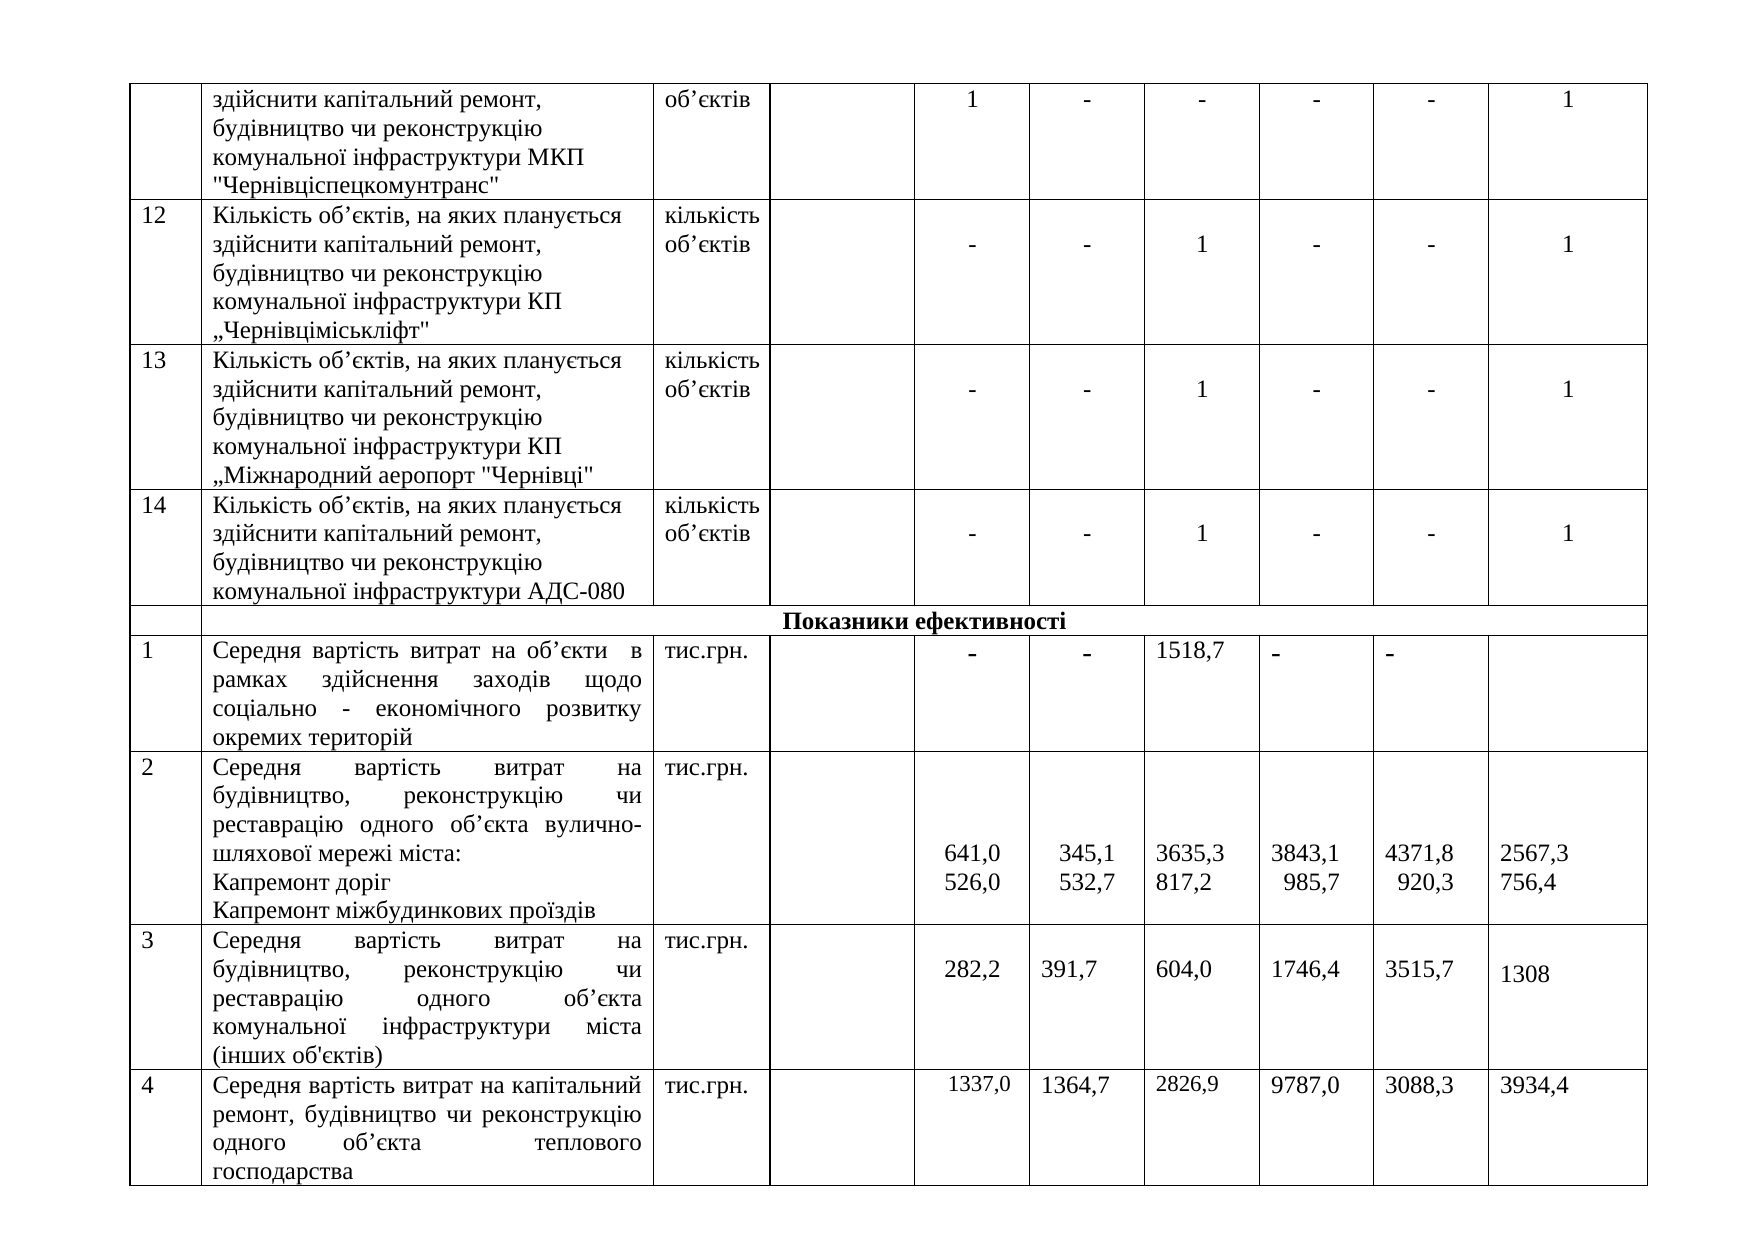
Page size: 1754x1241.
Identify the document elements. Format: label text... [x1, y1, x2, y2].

table_cell [771, 84, 914, 199]
table_cell Кількість об’єктів, на яких планується здійснити капітальний ремонт, будівництво чи реконструкцію комунальної інфраструктури КП „Чернівціміськліфт" [202, 200, 653, 344]
table_cell [771, 925, 914, 1069]
table_cell 1 [1145, 345, 1259, 489]
table_cell 1 [1489, 345, 1647, 489]
table_cell - [915, 636, 1029, 751]
table_cell - [1030, 200, 1144, 344]
table_cell 641,0 526,0 [915, 752, 1029, 924]
table_cell - [1030, 490, 1144, 605]
table_cell [1489, 636, 1647, 751]
table_cell 4 [131, 1070, 201, 1185]
table_cell 1 [131, 636, 201, 751]
table_cell 1 [915, 84, 1029, 199]
table_cell Середня вартість витрат на капітальний ремонт, будівництво чи реконструкцію одного об’єкта теплового господарства [202, 1070, 653, 1185]
table_cell 391,7 [1030, 925, 1144, 1069]
table_cell 604,0 [1145, 925, 1259, 1069]
table_cell Кількість об’єктів, на яких планується здійснити капітальний ремонт, будівництво чи реконструкцію комунальної інфраструктури КП „Міжнародний аеропорт "Чернівці" [202, 345, 653, 489]
table_cell [771, 200, 914, 344]
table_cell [202, 84, 653, 199]
table_cell кількість об’єктів [654, 490, 769, 605]
table_cell 14 [131, 490, 201, 605]
table_cell - [1145, 84, 1259, 199]
table_cell 1746,4 [1260, 925, 1373, 1069]
table_cell [771, 1070, 914, 1185]
table_cell - [1030, 345, 1144, 489]
table_cell [771, 490, 914, 605]
table_cell Кількість об’єктів, на яких планується здійснити капітальний ремонт, будівництво чи реконструкцію комунальної інфраструктури АДС-080 [202, 490, 653, 605]
table_cell - [1374, 345, 1488, 489]
table_cell кількість об’єктів [654, 84, 769, 199]
table_cell тис.грн. [654, 925, 769, 1069]
table_cell 12 [131, 200, 201, 344]
table_cell 3934,4 [1489, 1070, 1647, 1185]
table_cell [771, 752, 914, 924]
table_cell 4371,8 920,3 [1374, 752, 1488, 924]
table_cell Середня вартість витрат на об’єкти в рамках здійснення заходів щодо соціально - економічного розвитку окремих територій [202, 636, 653, 751]
table_cell - [1374, 200, 1488, 344]
table_cell - [1260, 84, 1373, 199]
table_cell 1 [1145, 490, 1259, 605]
table_cell 11 [131, 84, 201, 199]
table_cell - [915, 345, 1029, 489]
table_cell 3088,3 [1374, 1070, 1488, 1185]
table_cell 3843,1 985,7 [1260, 752, 1373, 924]
table_cell тис.грн. [654, 636, 769, 751]
table_cell 2826,9 [1145, 1070, 1259, 1185]
table_cell 13 [131, 345, 201, 489]
table_cell 1308 [1489, 925, 1647, 1069]
table_cell 282,2 [915, 925, 1029, 1069]
table_cell [131, 606, 201, 634]
table_cell кількість об’єктів [654, 200, 769, 344]
table_cell 2 [131, 752, 201, 924]
table_cell - [1374, 84, 1488, 199]
table_cell 3515,7 [1374, 925, 1488, 1069]
table_cell 3 [131, 925, 201, 1069]
table_cell - [915, 200, 1029, 344]
table_cell - [1374, 490, 1488, 605]
table_cell тис.грн. [654, 1070, 769, 1185]
table_cell 1 [1489, 84, 1647, 199]
table_cell 1 [1145, 200, 1259, 344]
table_cell 345,1 532,7 [1030, 752, 1144, 924]
table_cell [771, 636, 914, 751]
table_cell - [915, 490, 1029, 605]
table_cell 9787,0 [1260, 1070, 1373, 1185]
table_cell [771, 345, 914, 489]
table_cell - [1260, 636, 1373, 751]
table_cell 2567,3 756,4 [1489, 752, 1647, 924]
table_cell - [1374, 636, 1488, 751]
table_cell 1364,7 [1030, 1070, 1144, 1185]
table_cell 1 [1489, 490, 1647, 605]
table_cell - [1260, 200, 1373, 344]
table_cell кількість об’єктів [654, 345, 769, 489]
table_cell Середня вартість витрат на будівництво, реконструкцію чи реставрацію одного об’єкта вулично-шляхової мережі міста: Капремонт доріг Капремонт міжбудинкових проїздів [202, 752, 653, 924]
table_cell - [1030, 636, 1144, 751]
table_cell 1518,7 [1145, 636, 1259, 751]
table_cell 1 [1489, 200, 1647, 344]
table_cell 1337,0 [915, 1070, 1029, 1185]
table_cell тис.грн. [654, 752, 769, 924]
table_cell Середня вартість витрат на будівництво, реконструкцію чи реставрацію одного об’єкта комунальної інфраструктури міста (інших об'єктів) [202, 925, 653, 1069]
table_cell - [1260, 345, 1373, 489]
table_cell 3635,3 817,2 [1145, 752, 1259, 924]
table_cell - [1260, 490, 1373, 605]
table_cell - [1030, 84, 1144, 199]
table_cell Показники ефективності [202, 606, 1647, 634]
